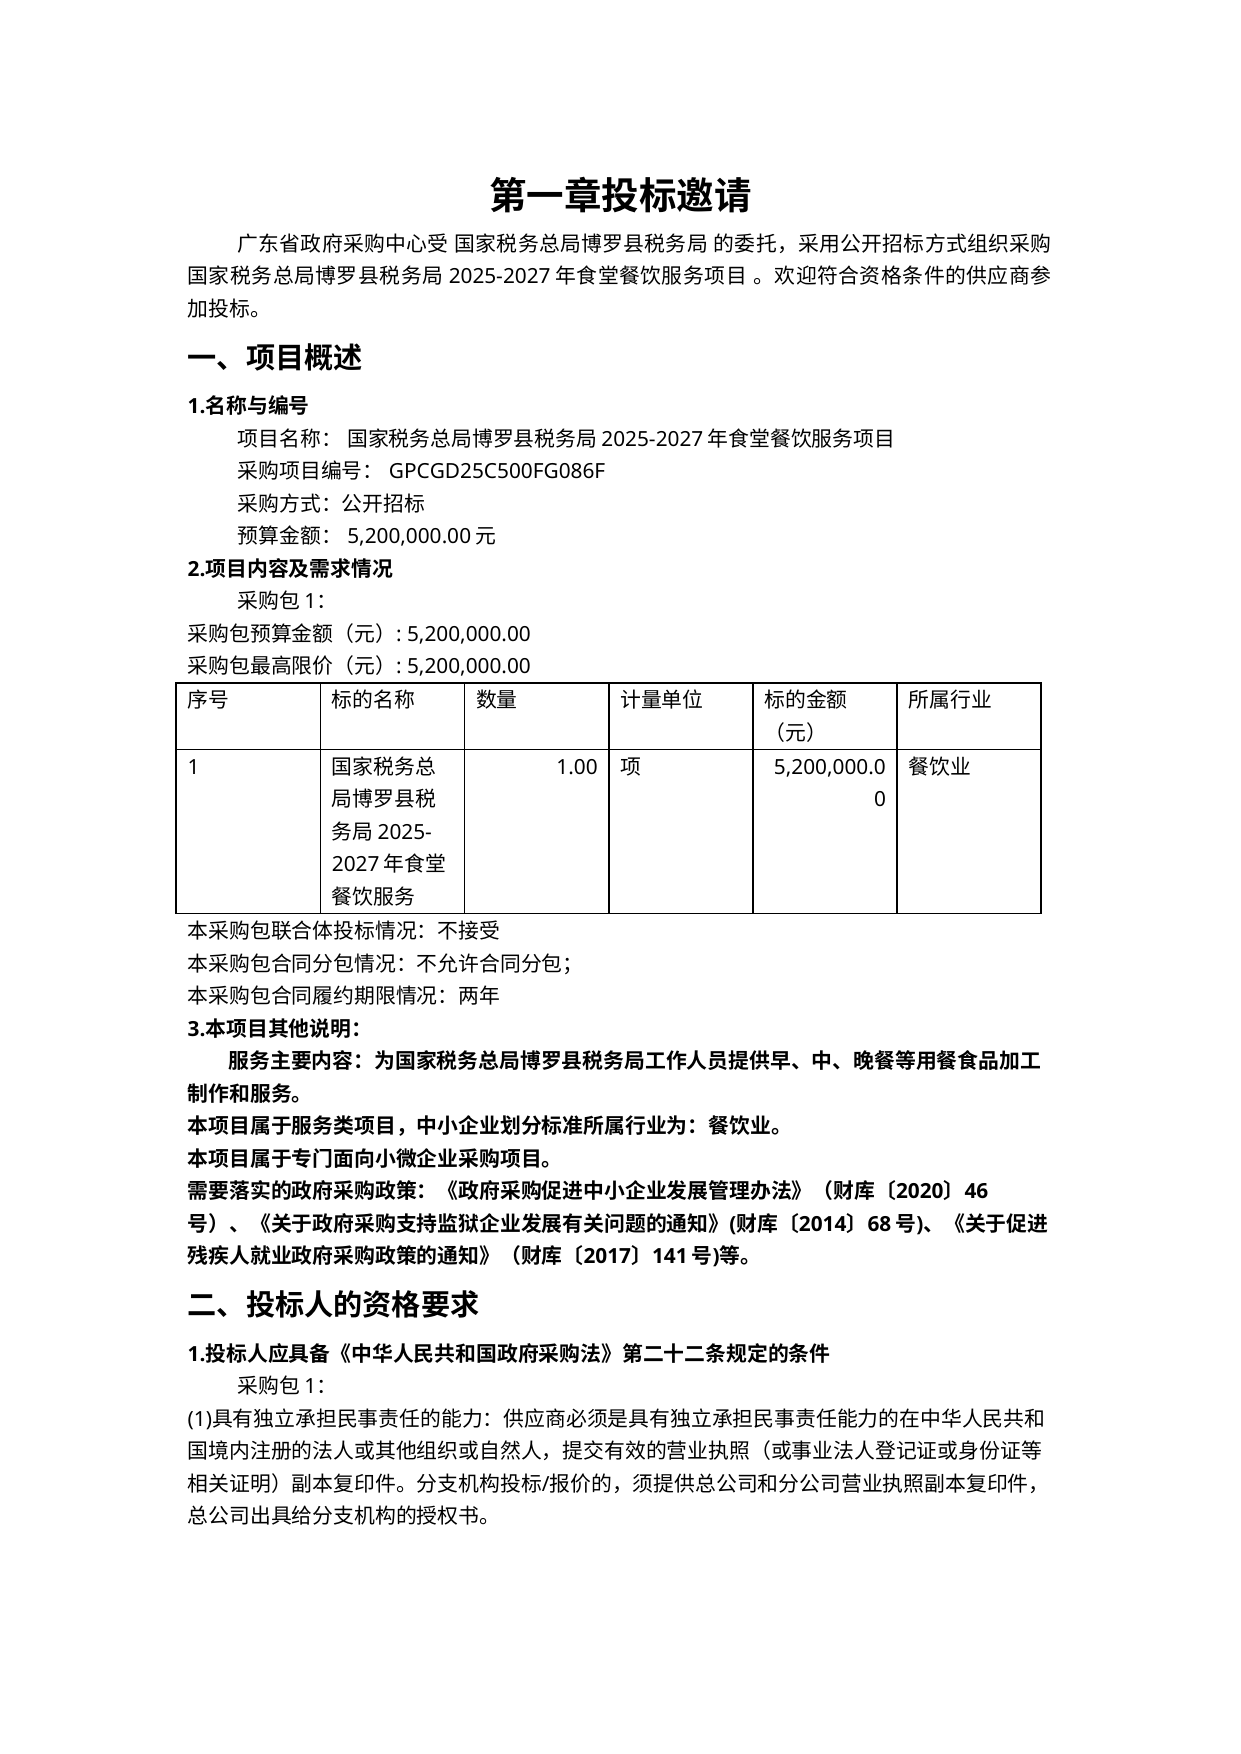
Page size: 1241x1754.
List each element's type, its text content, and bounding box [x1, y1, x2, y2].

table_cell 1.00 [465, 750, 608, 913]
table_header 标的名称 [321, 684, 464, 748]
text 采购包1： [187, 1369, 1053, 1402]
text 服务主要内容：为国家税务总局博罗县税务局工作人员提供早、中、晚餐等用餐食品加工制作和服务。 [187, 1044, 1053, 1109]
text 采购包最高限价（元）: 5,200,000.00 [187, 649, 1053, 682]
text 采购包1： [187, 584, 1053, 617]
table_cell 5,200,000.00 [754, 750, 896, 913]
text 项目名称： 国家税务总局博罗县税务局2025-2027年食堂餐饮服务项目 [187, 422, 1053, 454]
text 一、项目概述 [187, 324, 1053, 389]
text (1)具有独立承担民事责任的能力：供应商必须是具有独立承担民事责任能力的在中华人民共和国境内注册的法人或其他组织或自然人，提交有效的营业执照（或事业法人登记证或身份证等相关证明）副本复印件。分支机构投标/报价的，须提供总公司和分公司营业执照副本复印件，总公司出具给分支机构的授权书。 [187, 1402, 1053, 1532]
text 采购包预算金额（元）: 5,200,000.00 [187, 617, 1053, 649]
table_header 所属行业 [898, 684, 1040, 748]
table_cell 项 [610, 750, 752, 913]
text 3.本项目其他说明： [187, 1012, 1053, 1044]
text 本项目属于服务类项目，中小企业划分标准所属行业为：餐饮业。 [187, 1109, 1053, 1142]
text 预算金额： 5,200,000.00元 [187, 519, 1053, 552]
text 1.投标人应具备《中华人民共和国政府采购法》第二十二条规定的条件 [187, 1337, 1053, 1369]
text 本采购包联合体投标情况：不接受 [187, 914, 1053, 947]
text 2.项目内容及需求情况 [187, 552, 1053, 584]
table_header 数量 [465, 684, 608, 748]
table_header 计量单位 [610, 684, 752, 748]
table_cell 1 [177, 750, 320, 913]
text 本采购包合同分包情况：不允许合同分包； [187, 947, 1053, 979]
text 二、投标人的资格要求 [187, 1272, 1053, 1337]
table_cell 餐饮业 [898, 750, 1040, 913]
text 1.名称与编号 [187, 389, 1053, 422]
text 广东省政府采购中心受 国家税务总局博罗县税务局 的委托，采用公开招标方式组织采购 国家税务总局博罗县税务局2025-2027年食堂餐饮服务项目 。欢迎符合资格条件的供应商参加投标。 [187, 227, 1053, 324]
table_header 序号 [177, 684, 320, 748]
text 第一章投标邀请 [187, 162, 1053, 227]
table_cell 国家税务总局博罗县税务局2025-2027年食堂餐饮服务 [321, 750, 464, 913]
text 需要落实的政府采购政策：《政府采购促进中小企业发展管理办法》（财库〔2020〕46号）、《关于政府采购支持监狱企业发展有关问题的通知》(财库〔2014〕68号)、《关于促进残疾人就业政府采购政策的通知》（财库〔2017〕141号)等。 [187, 1174, 1053, 1272]
table_header 标的金额 （元） [754, 684, 896, 748]
text 采购方式：公开招标 [187, 487, 1053, 519]
text 本项目属于专门面向小微企业采购项目。 [187, 1142, 1053, 1174]
text 本采购包合同履约期限情况：两年 [187, 979, 1053, 1012]
text 采购项目编号： GPCGD25C500FG086F [187, 454, 1053, 487]
